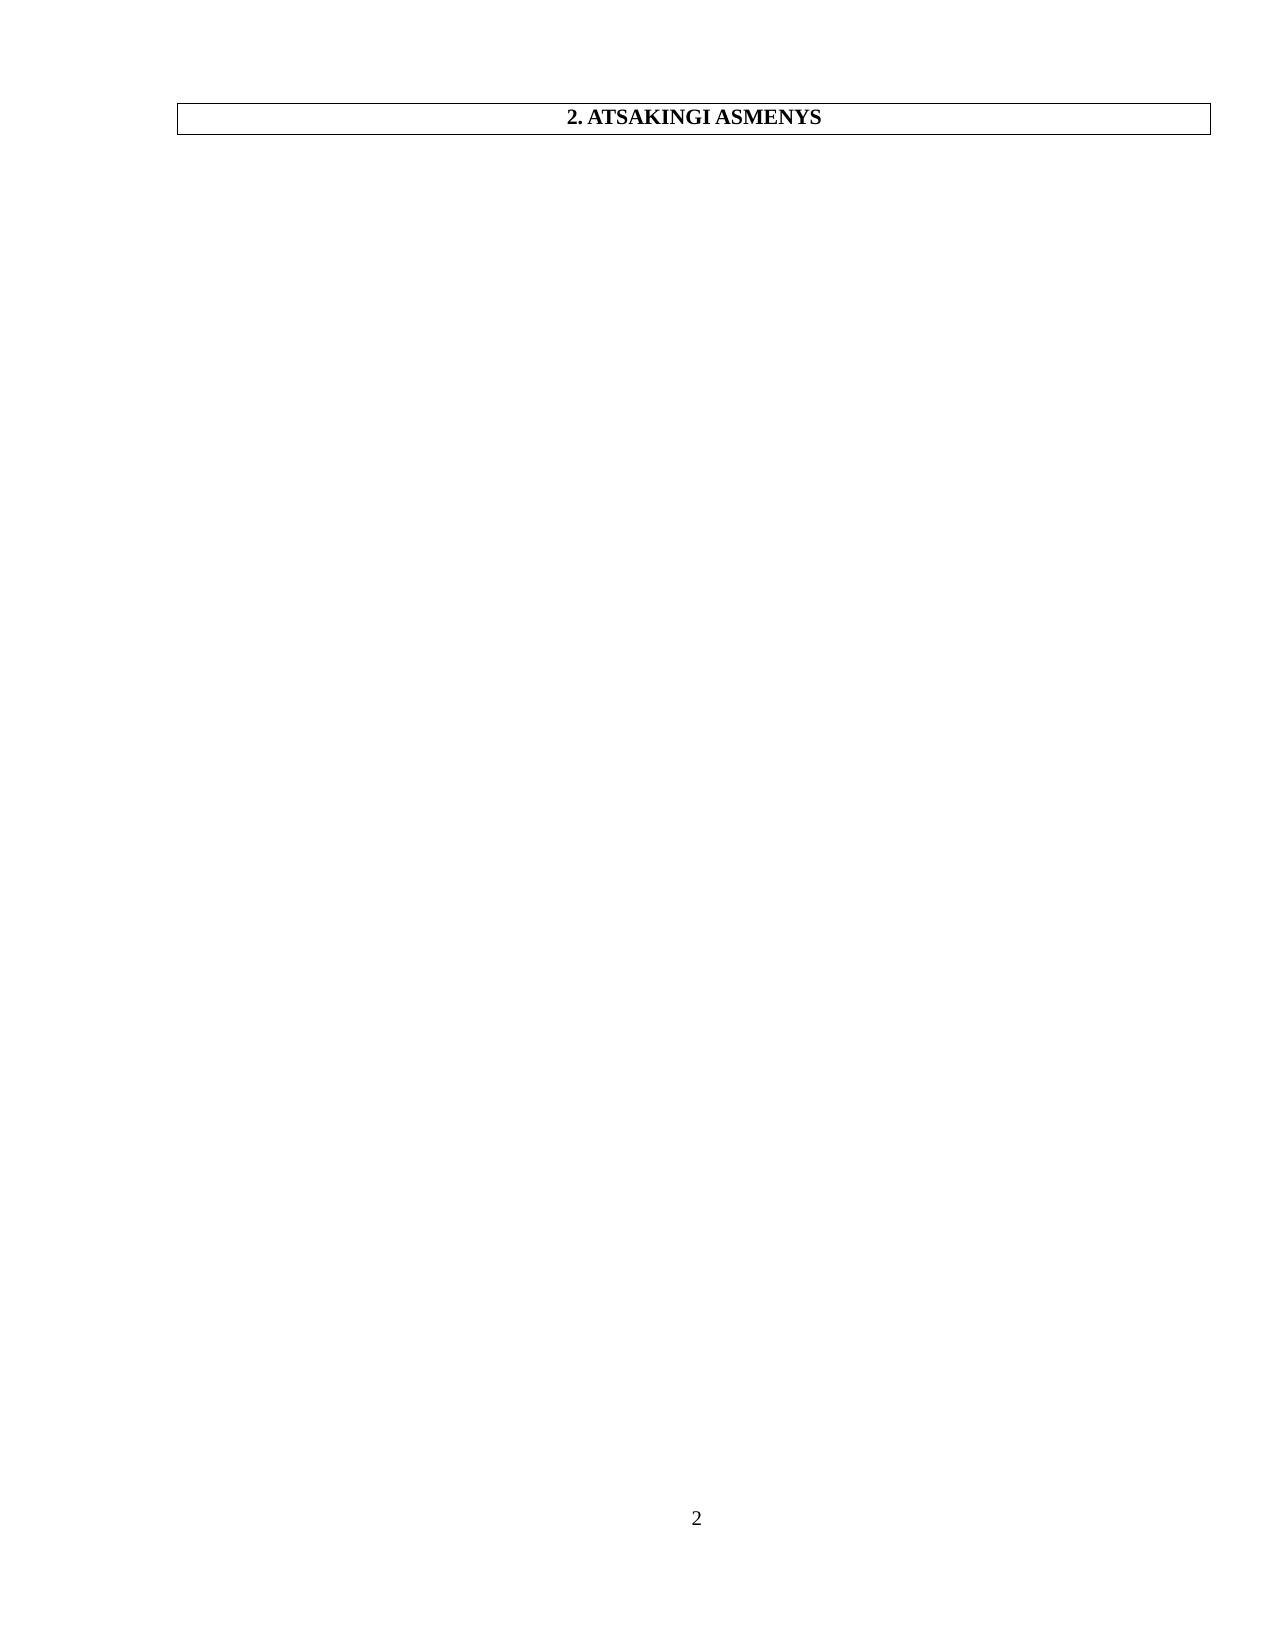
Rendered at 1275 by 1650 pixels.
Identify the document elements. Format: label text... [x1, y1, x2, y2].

table_header 2. ATSAKINGI ASMENYS [178, 104, 1210, 134]
